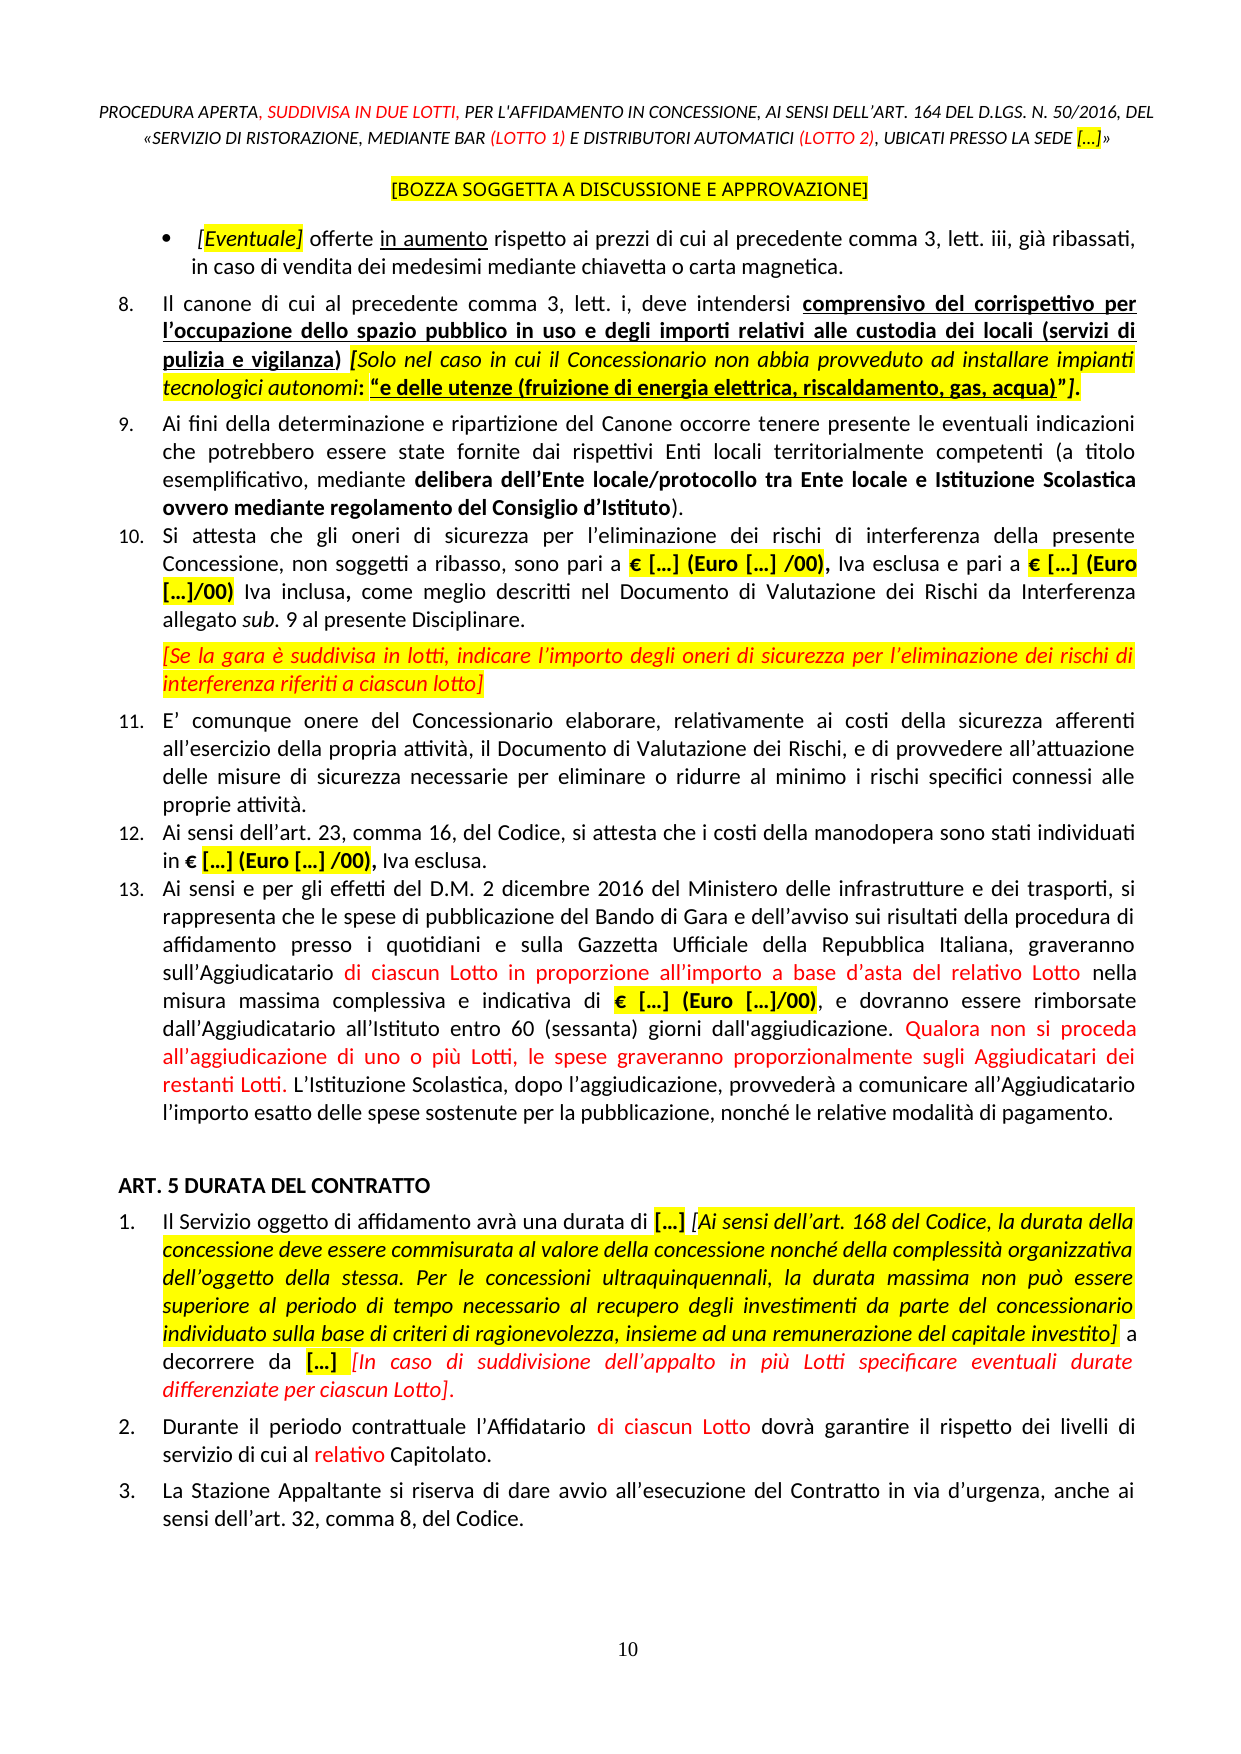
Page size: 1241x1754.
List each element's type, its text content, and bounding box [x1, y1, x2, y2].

list La Stazione Appaltante si riserva di dare avvio all’esecuzione del Contratto in via d’urgenza, anche ai sensi dell’art. 32, comma 8, del Codice. [118, 1476, 1137, 1532]
list Si attesta che gli oneri di sicurezza per l’eliminazione dei rischi di interferenza della presente Concessione, non soggetti a ribasso, sono pari a € […] (Euro […] /00), Iva esclusa e pari a € […] (Euro […]/00) Iva inclusa, come meglio descritti nel Documento di Valutazione dei Rischi da Interferenza allegato sub. 9 al presente Disciplinare. [118, 521, 1137, 633]
subtitle ART. 5 DURATA DEL CONTRATTO [118, 1171, 1137, 1199]
list Ai fini della determinazione e ripartizione del Canone occorre tenere presente le eventuali indicazioni che potrebbero essere state fornite dai rispettivi Enti locali territorialmente competenti (a titolo esemplificativo, mediante delibera dell’Ente locale/protocollo tra Ente locale e Istituzione Scolastica ovvero mediante regolamento del Consiglio d’Istituto). [118, 409, 1137, 521]
list Ai sensi e per gli effetti del D.M. 2 dicembre 2016 del Ministero delle infrastrutture e dei trasporti, si rappresenta che le spese di pubblicazione del Bando di Gara e dell’avviso sui risultati della procedura di affidamento presso i quotidiani e sulla Gazzetta Ufficiale della Repubblica Italiana, graveranno sull’Aggiudicatario di ciascun Lotto in proporzione all’importo a base d’asta del relativo Lotto nella misura massima complessiva e indicativa di € […] (Euro […]/00), e dovranno essere rimborsate dall’Aggiudicatario all’Istituto entro 60 (sessanta) giorni dall'aggiudicazione. Qualora non si proceda all’aggiudicazione di uno o più Lotti, le spese graveranno proporzionalmente sugli Aggiudicatari dei restanti Lotti. L’Istituzione Scolastica, dopo l’aggiudicazione, provvederà a comunicare all’Aggiudicatario l’importo esatto delle spese sostenute per la pubblicazione, nonché le relative modalità di pagamento. [118, 874, 1137, 1126]
list E’ comunque onere del Concessionario elaborare, relativamente ai costi della sicurezza afferenti all’esercizio della propria attività, il Documento di Valutazione dei Rischi, e di provvedere all’attuazione delle misure di sicurezza necessarie per eliminare o ridurre al minimo i rischi specifici connessi alle proprie attività. [118, 706, 1137, 818]
list [Eventuale] offerte in aumento rispetto ai prezzi di cui al precedente comma 3, lett. iii, già ribassati, in caso di vendita dei medesimi mediante chiavetta o carta magnetica. [162, 224, 1137, 280]
text [Se la gara è suddivisa in lotti, indicare l’importo degli oneri di sicurezza per l’eliminazione dei rischi di interferenza riferiti a ciascun lotto] [162, 642, 1137, 698]
list Il canone di cui al precedente comma 3, lett. i, deve intendersi comprensivo del corrispettivo per l’occupazione dello spazio pubblico in uso e degli importi relativi alle custodia dei locali (servizi di pulizia e vigilanza) [Solo nel caso in cui il Concessionario non abbia provveduto ad installare impianti tecnologici autonomi: “e delle utenze (fruizione di energia elettrica, riscaldamento, gas, acqua)”]. [118, 289, 1137, 401]
list Ai sensi dell’art. 23, comma 16, del Codice, si attesta che i costi della manodopera sono stati individuati in € […] (Euro […] /00), Iva esclusa. [118, 818, 1137, 874]
list Il Servizio oggetto di affidamento avrà una durata di […] [Ai sensi dell’art. 168 del Codice, la durata della concessione deve essere commisurata al valore della concessione nonché della complessità organizzativa dell’oggetto della stessa. Per le concessioni ultraquinquennali, la durata massima non può essere superiore al periodo di tempo necessario al recupero degli investimenti da parte del concessionario individuato sulla base di criteri di ragionevolezza, insieme ad una remunerazione del capitale investito] a decorrere da […] [In caso di suddivisione dell’appalto in più Lotti specificare eventuali durate differenziate per ciascun Lotto]. [118, 1207, 1137, 1403]
list Durante il periodo contrattuale l’Affidatario di ciascun Lotto dovrà garantire il rispetto dei livelli di servizio di cui al relativo Capitolato. [118, 1412, 1137, 1468]
